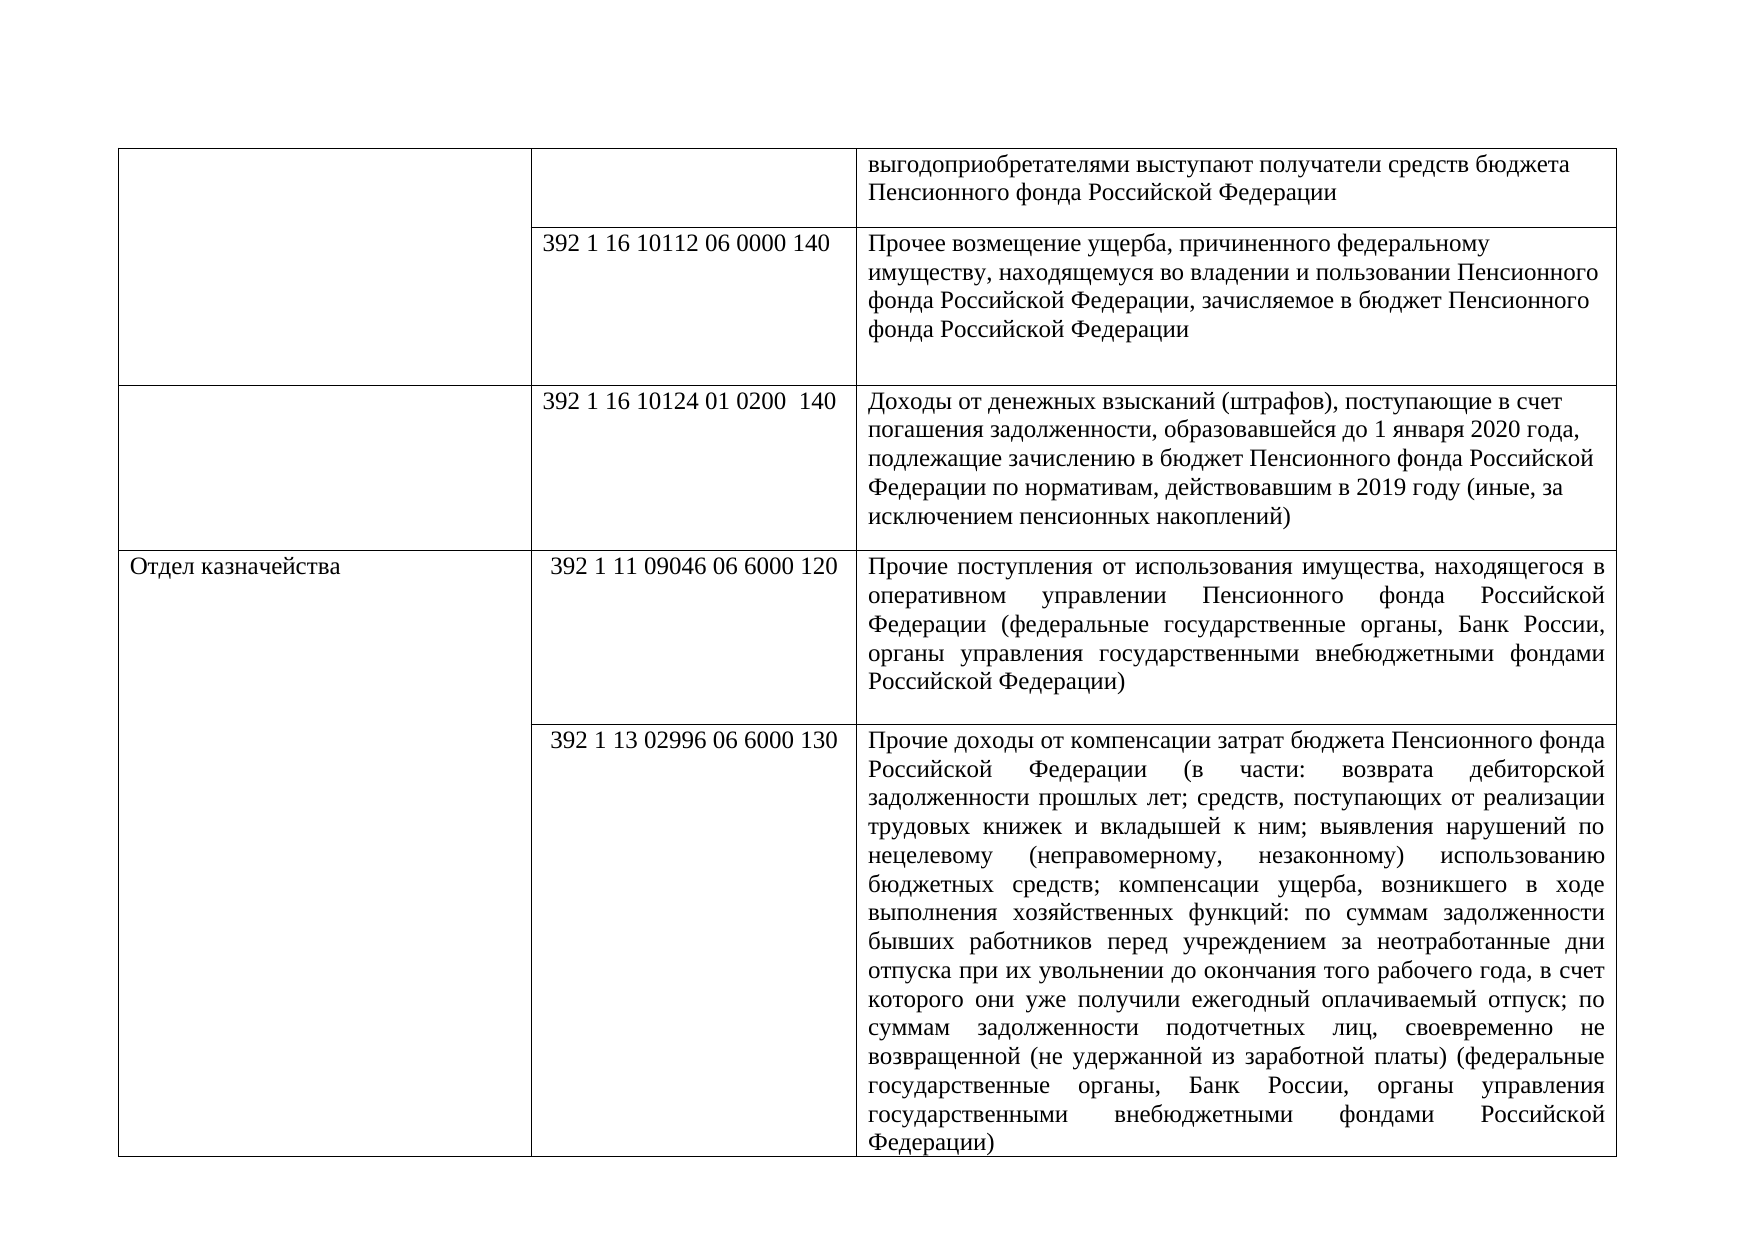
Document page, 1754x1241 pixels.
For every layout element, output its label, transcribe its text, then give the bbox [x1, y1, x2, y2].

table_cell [532, 149, 856, 227]
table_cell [532, 725, 856, 1156]
table_cell 392 1 16 10112 06 0000 140 [532, 228, 856, 385]
table_cell 392 1 11 09046 06 6000 120 [532, 551, 856, 724]
table_cell [119, 386, 531, 550]
table_cell 392 1 16 10124 01 0200 140 [532, 386, 856, 550]
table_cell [857, 149, 1616, 227]
table_cell Прочие поступления от использования имущества, находящегося в оперативном управлении Пенсионного фонда Российской Федерации (федеральные государственные органы, Банк России, органы управления государственными внебюджетными фондами Российской Федерации) [857, 551, 1616, 724]
table_cell Прочее возмещение ущерба, причиненного федеральному имуществу, находящемуся во владении и пользовании Пенсионного фонда Российской Федерации, зачисляемое в бюджет Пенсионного фонда Российской Федерации [857, 228, 1616, 385]
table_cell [857, 725, 1616, 1156]
table_cell Доходы от денежных взысканий (штрафов), поступающие в счет погашения задолженности, образовавшейся до 1 января 2020 года, подлежащие зачислению в бюджет Пенсионного фонда Российской Федерации по нормативам, действовавшим в 2019 году (иные, за исключением пенсионных накоплений) [857, 386, 1616, 550]
table_cell Отдел казначейства [119, 551, 531, 1156]
